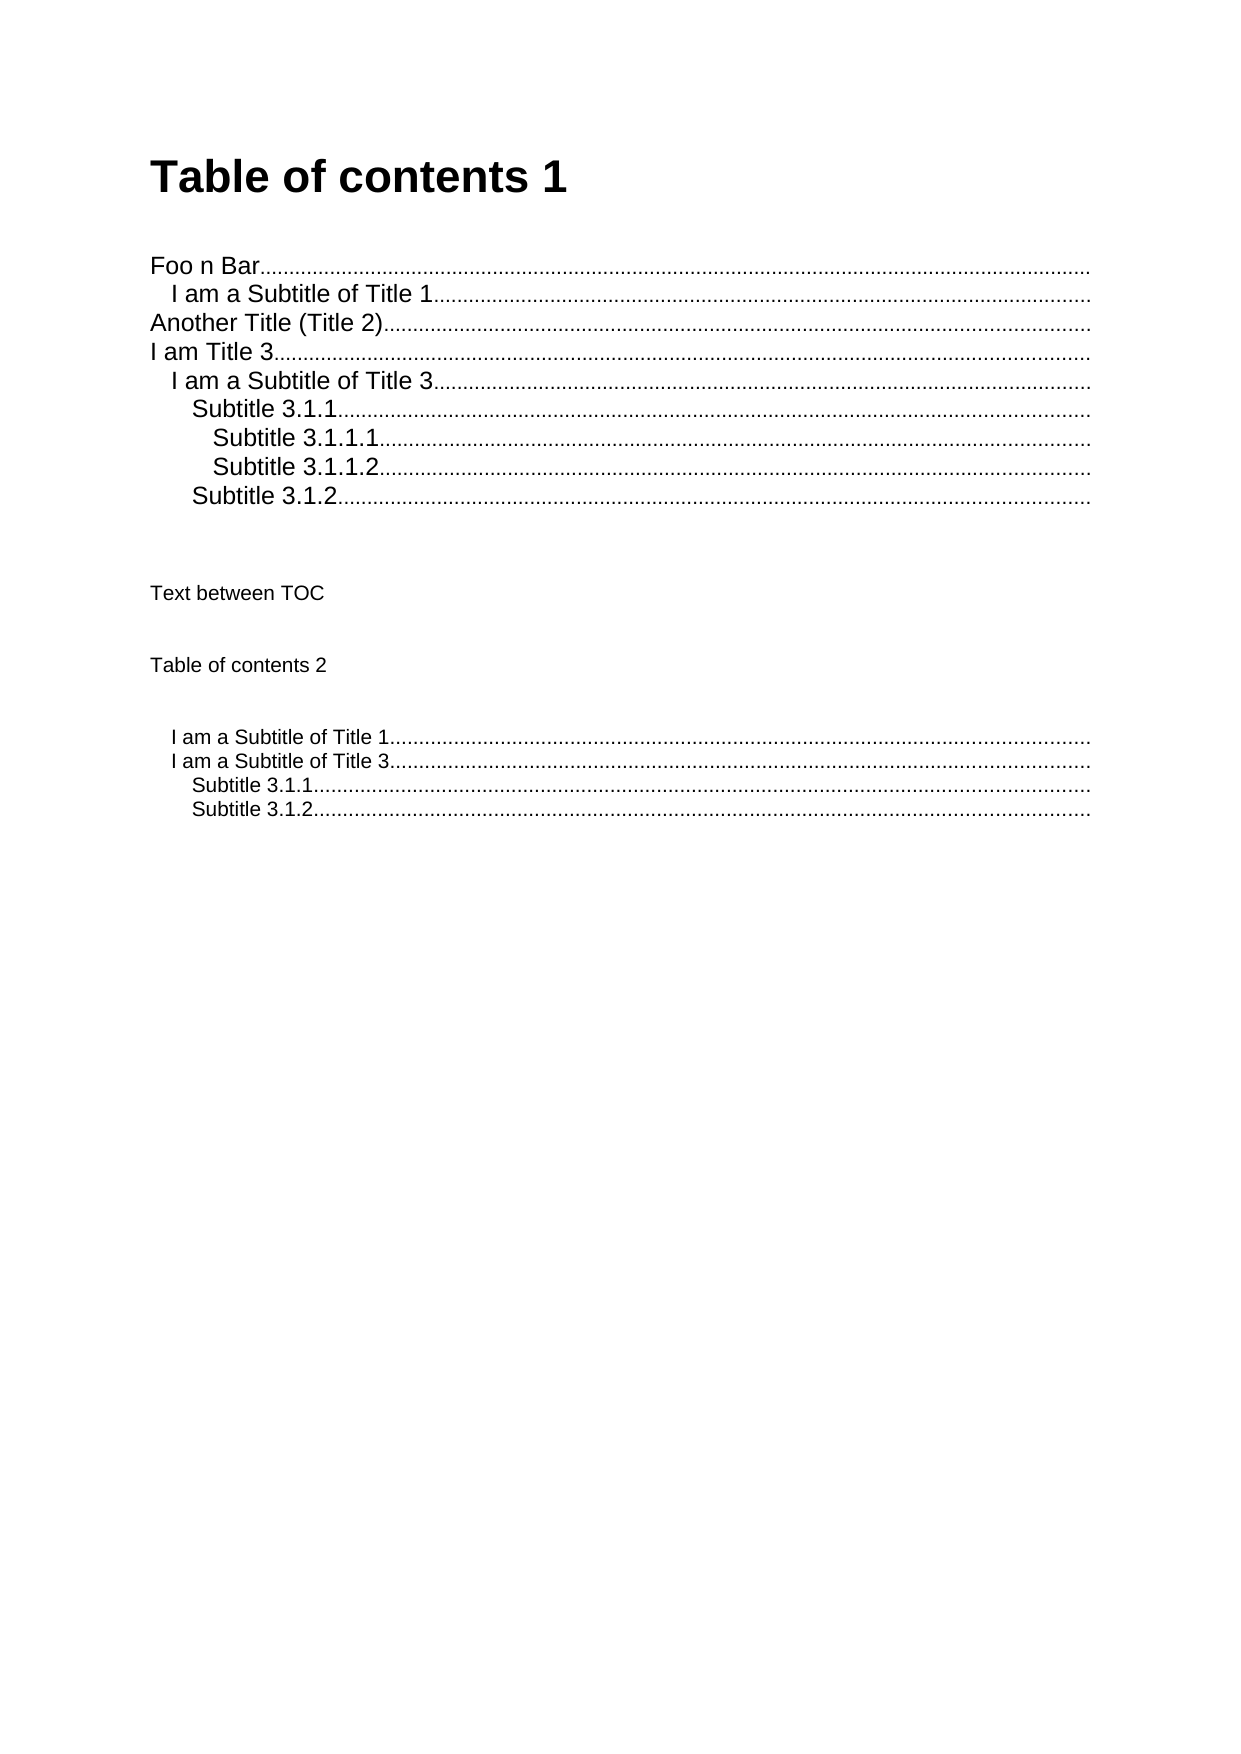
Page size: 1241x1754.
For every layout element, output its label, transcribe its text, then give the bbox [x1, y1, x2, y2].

text I am Title 3 [150, 337, 1090, 366]
text I am a Subtitle of Title 1 [171, 279, 1090, 308]
title Table of contents 1 [150, 150, 1090, 203]
text Text between TOC [150, 581, 1090, 605]
text I am a Subtitle of Title 3 [171, 366, 1090, 394]
text Subtitle 3.1.1 [192, 394, 1090, 423]
text Subtitle 3.1.2 [192, 481, 1090, 509]
text Another Title (Title 2) [150, 308, 1090, 337]
text Table of contents 2 [150, 653, 1090, 677]
text I am a Subtitle of Title 3 [171, 749, 1090, 773]
text Subtitle 3.1.1 [192, 773, 1090, 797]
text Foo n Bar [150, 251, 1090, 279]
text Subtitle 3.1.1.1 [212, 423, 1090, 452]
text I am a Subtitle of Title 1 [171, 725, 1090, 749]
text Subtitle 3.1.1.2 [212, 452, 1090, 481]
text Subtitle 3.1.2 [192, 797, 1090, 821]
